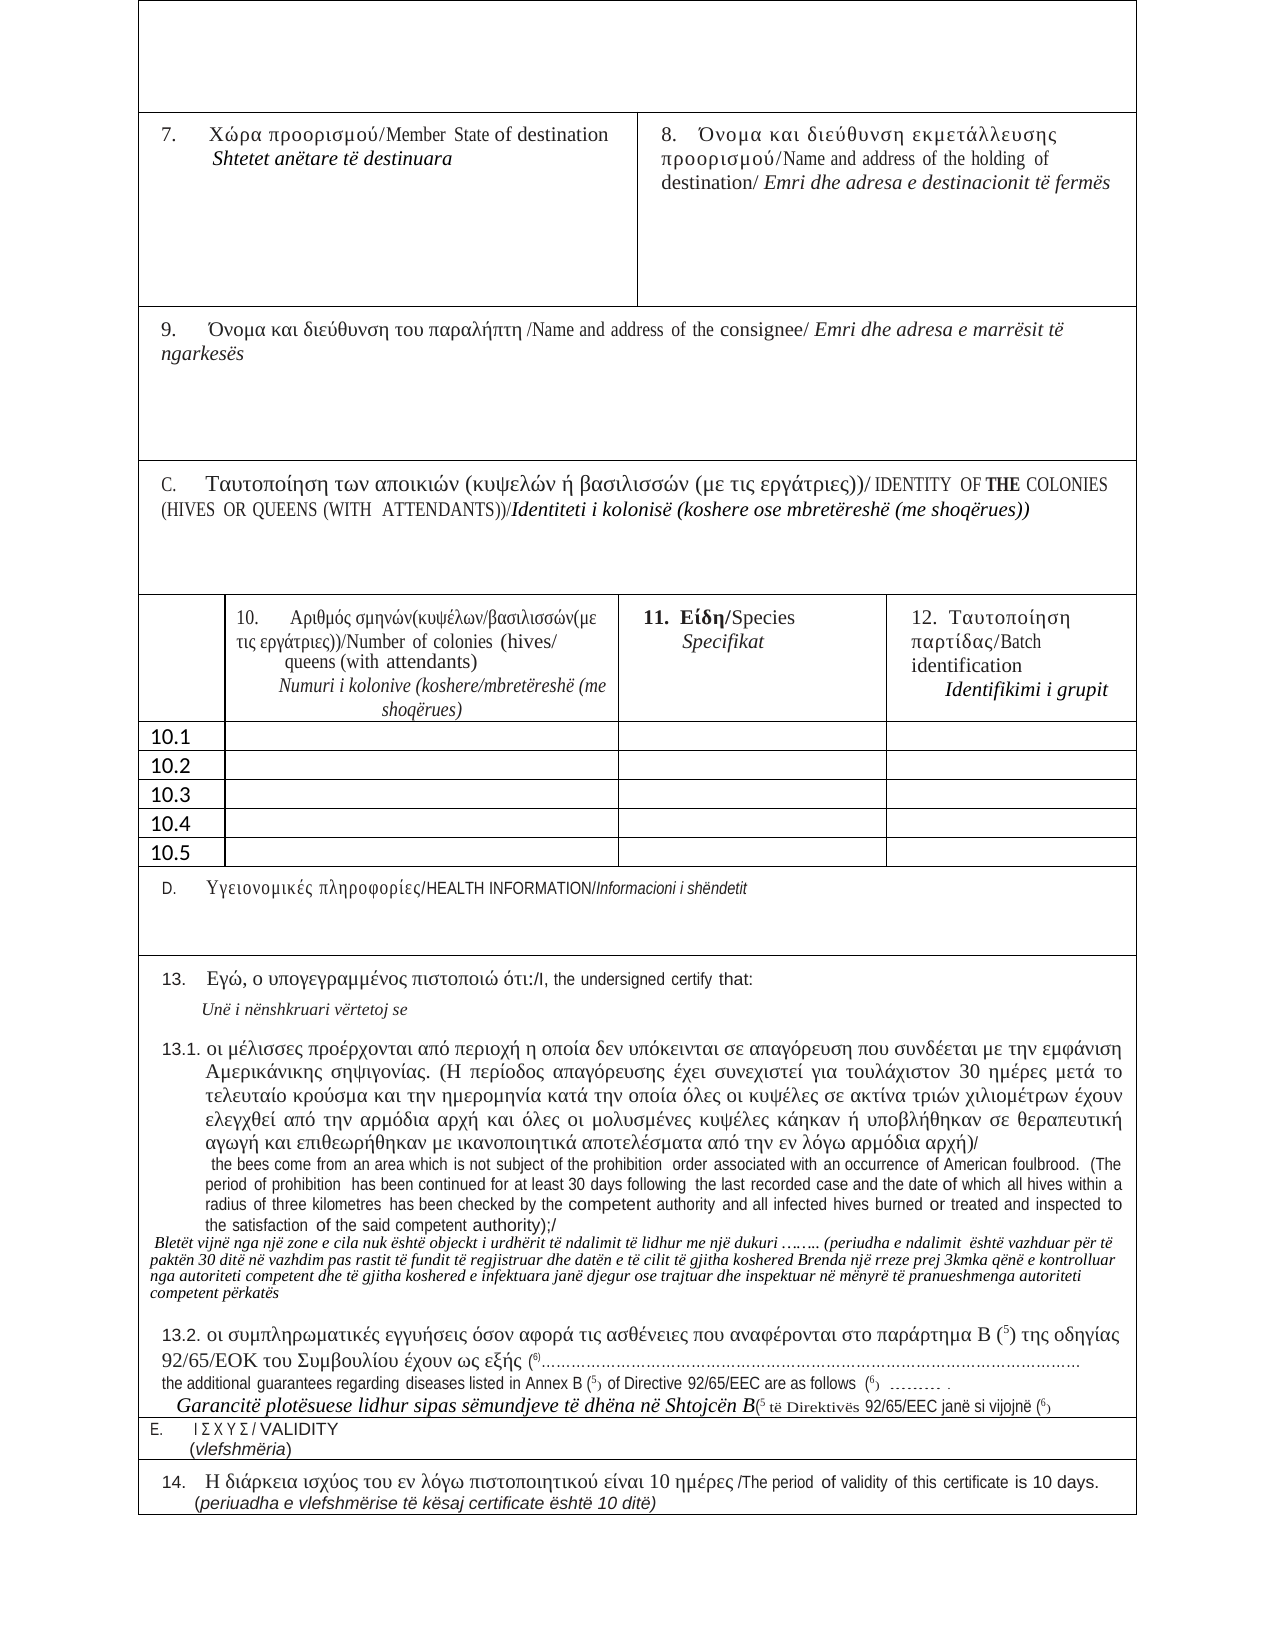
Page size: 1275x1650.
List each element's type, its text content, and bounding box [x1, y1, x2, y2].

table_cell 11. Είδη/Species Specifikat [619, 595, 886, 721]
table_cell [887, 751, 1136, 779]
table_cell [226, 780, 618, 808]
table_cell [139, 1460, 1136, 1513]
table_cell 10.3 [139, 780, 224, 808]
table_cell D. Υγειονομικές πληροφορίες/HEALTH INFORMATION/Informacioni i shëndetit [139, 867, 1136, 955]
table_cell 7. Χώρα προορισμού/Member State of destination Shtetet anëtare të destinuara [139, 113, 637, 306]
table_cell [887, 838, 1136, 866]
table_cell 13. Εγώ, ο υπογεγραμμένος πιστοποιώ ότι:/I, the undersigned certify that: Unë i nënshkruari vërtetoj se 13.1. οι μέλισσες προέρχονται από περιοχή η οποία δεν υπόκεινται σε απαγόρευση που συνδέεται με την εμφάνιση Αμερικάνικης σηψιγονίας. (Η περίοδος απαγόρευσης έχει συνεχιστεί για τουλάχιστον 30 ημέρες μετά το τελευταίο κρούσμα και την ημερομηνία κατά την οποία όλες οι κυψέλες σε ακτίνα τριών χιλιομέτρων έχουν ελεγχθεί από την αρμόδια αρχή και όλες οι μολυσμένες κυψέλες κάηκαν ή υποβλήθηκαν σε θεραπευτική αγωγή και επιθεωρήθηκαν με ικανοποιητικά αποτελέσματα από την εν λόγω αρμόδια αρχή)/ the bees come from an area which is not subject of the prohibition order associated with an occurrence of American foulbrood. (The period of prohibition has been continued for at least 30 days following the last recorded case and the date of which all hives within a radius of three kilometres has been checked by the competent authority and all infected hives burned or treated and inspected to the satisfaction of the said competent authority);/ Bletët vijnë nga një zone e cila nuk është objeckt i urdhërit të ndalimit të lidhur me një dukuri …….. (periudha e ndalimit është vazhduar për të paktën 30 ditë në vazhdim pas rastit të fundit të regjistruar dhe datën e të cilit të gjitha koshered Brenda një rreze prej 3kmka qënë e kontrolluar nga autoriteti competent dhe të gjitha koshered e infektuara janë djegur ose trajtuar dhe inspektuar në mënyrë të pranueshmenga autoriteti competent përkatës 13.2. οι συμπληρωματικές εγγυήσεις όσον αφορά τις ασθένειες που αναφέρονται στο παράρτημα Β (5) της οδηγίας 92/65/ΕΟΚ του Συμβουλίου έχουν ως εξής (6)……………………………………………………………………………………………… the additional guarantees regarding diseases listed in Annex B (5) of Directive 92/65/EEC are as follows (6) ......... . Garancitë plotësuese lidhur sipas sëmundjeve të dhëna në Shtojcën B(5 të Direktivës 92/65/EEC janë si vijojnë (6) [139, 956, 1136, 1417]
table_cell [887, 722, 1136, 750]
table_cell 10.4 [139, 809, 224, 837]
table_cell 12. Ταυτοποίηση παρτίδας/Batch identification Identifikimi i grupit [887, 595, 1136, 721]
table_cell [619, 809, 886, 837]
table_cell 10.1 [139, 722, 224, 750]
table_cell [139, 1, 1136, 112]
table_cell [619, 780, 886, 808]
table_cell [139, 595, 224, 721]
table_cell C. Ταυτοποίηση των αποικιών (κυψελών ή βασιλισσών (με τις εργάτριες))/ IDENTITY OF THE COLONIES (HIVES OR QUEENS (WITH ATTENDANTS))/Identiteti i kolonisë (koshere ose mbretëreshë (me shoqërues)) [139, 461, 1136, 594]
table_cell [619, 838, 886, 866]
table_cell [619, 751, 886, 779]
table_cell [619, 722, 886, 750]
table_cell 8. Όνομα και διεύθυνση εκμετάλλευσης προορισμού/Name and address of the holding of destination/ Emri dhe adresa e destinacionit të fermës [638, 113, 1136, 306]
table_cell [887, 780, 1136, 808]
table_cell [887, 809, 1136, 837]
table_cell [226, 751, 618, 779]
table_cell 10.2 [139, 751, 224, 779]
table_cell 9. Όνομα και διεύθυνση του παραλήπτη /Name and address of the consignee/ Emri dhe adresa e marrësit të ngarkesës [139, 307, 1136, 460]
table_cell 10. Αριθμός σμηνών(κυψέλων/βασιλισσών(με τις εργάτριες))/Number of colonies (hives/ queens (with attendants) Numuri i kolonive (koshere/mbretëreshë (me shoqërues) [226, 595, 618, 721]
table_cell E. ΙΣΧΥΣ/VALIDITY (vlefshmëria) [139, 1418, 1136, 1459]
table_cell [226, 722, 618, 750]
table_cell [226, 809, 618, 837]
table_cell [226, 838, 618, 866]
table_cell 10.5 [139, 838, 224, 866]
